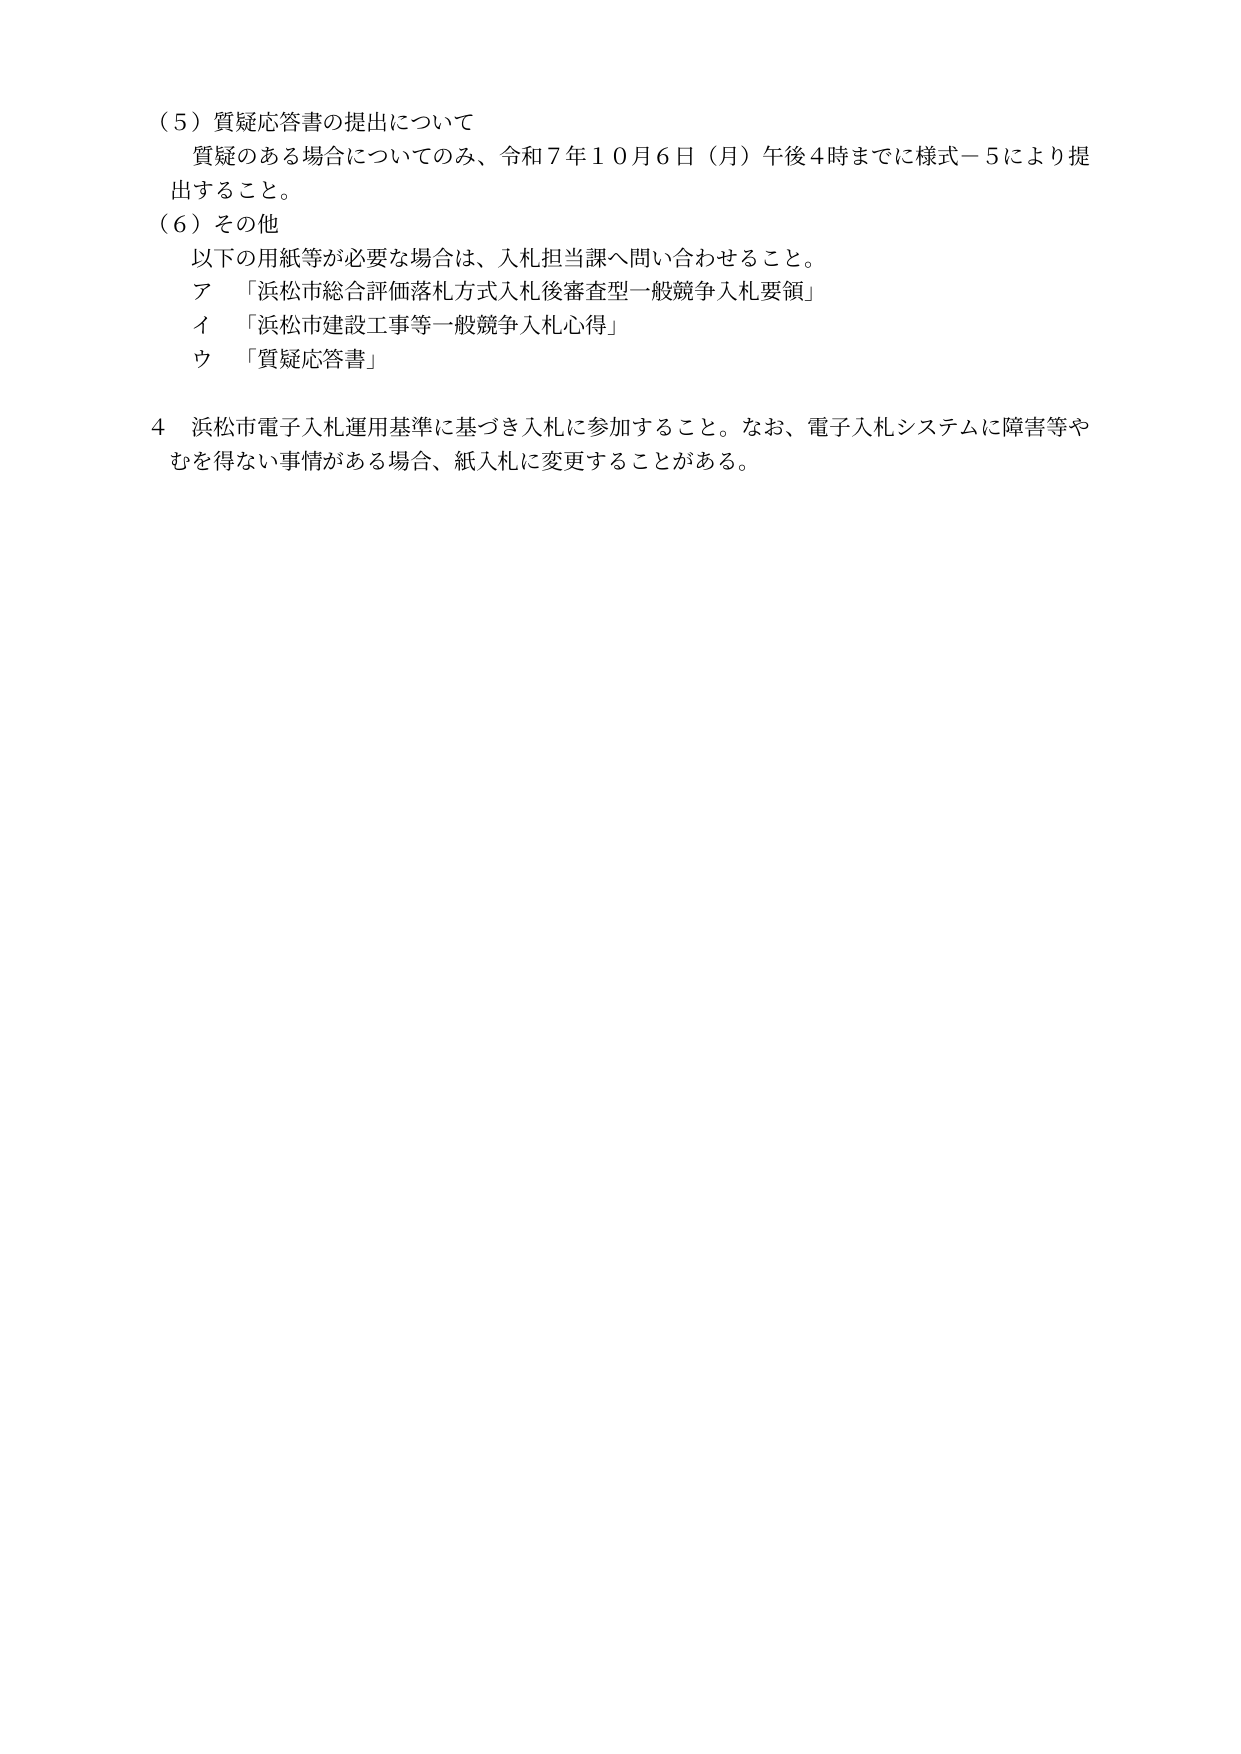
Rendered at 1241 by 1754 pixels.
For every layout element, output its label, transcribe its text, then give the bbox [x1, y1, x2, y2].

text （６）その他 [148, 206, 1092, 239]
text ウ 「質疑応答書」 [148, 341, 1092, 375]
text イ 「浜松市建設工事等一般競争入札心得」 [148, 307, 1092, 341]
text ４ 浜松市電子入札運用基準に基づき入札に参加すること。なお、電子入札システムに障害等やむを得ない事情がある場合、紙入札に変更することがある。 [148, 409, 1092, 477]
text 質疑のある場合についてのみ、令和７年１０月６日（月）午後４時までに様式－５により提出すること。 [171, 138, 1092, 206]
text （５）質疑応答書の提出について [148, 104, 1092, 138]
text 以下の用紙等が必要な場合は、入札担当課へ問い合わせること。 [148, 239, 1092, 273]
text ア 「浜松市総合評価落札方式入札後審査型一般競争入札要領」 [148, 273, 1092, 307]
